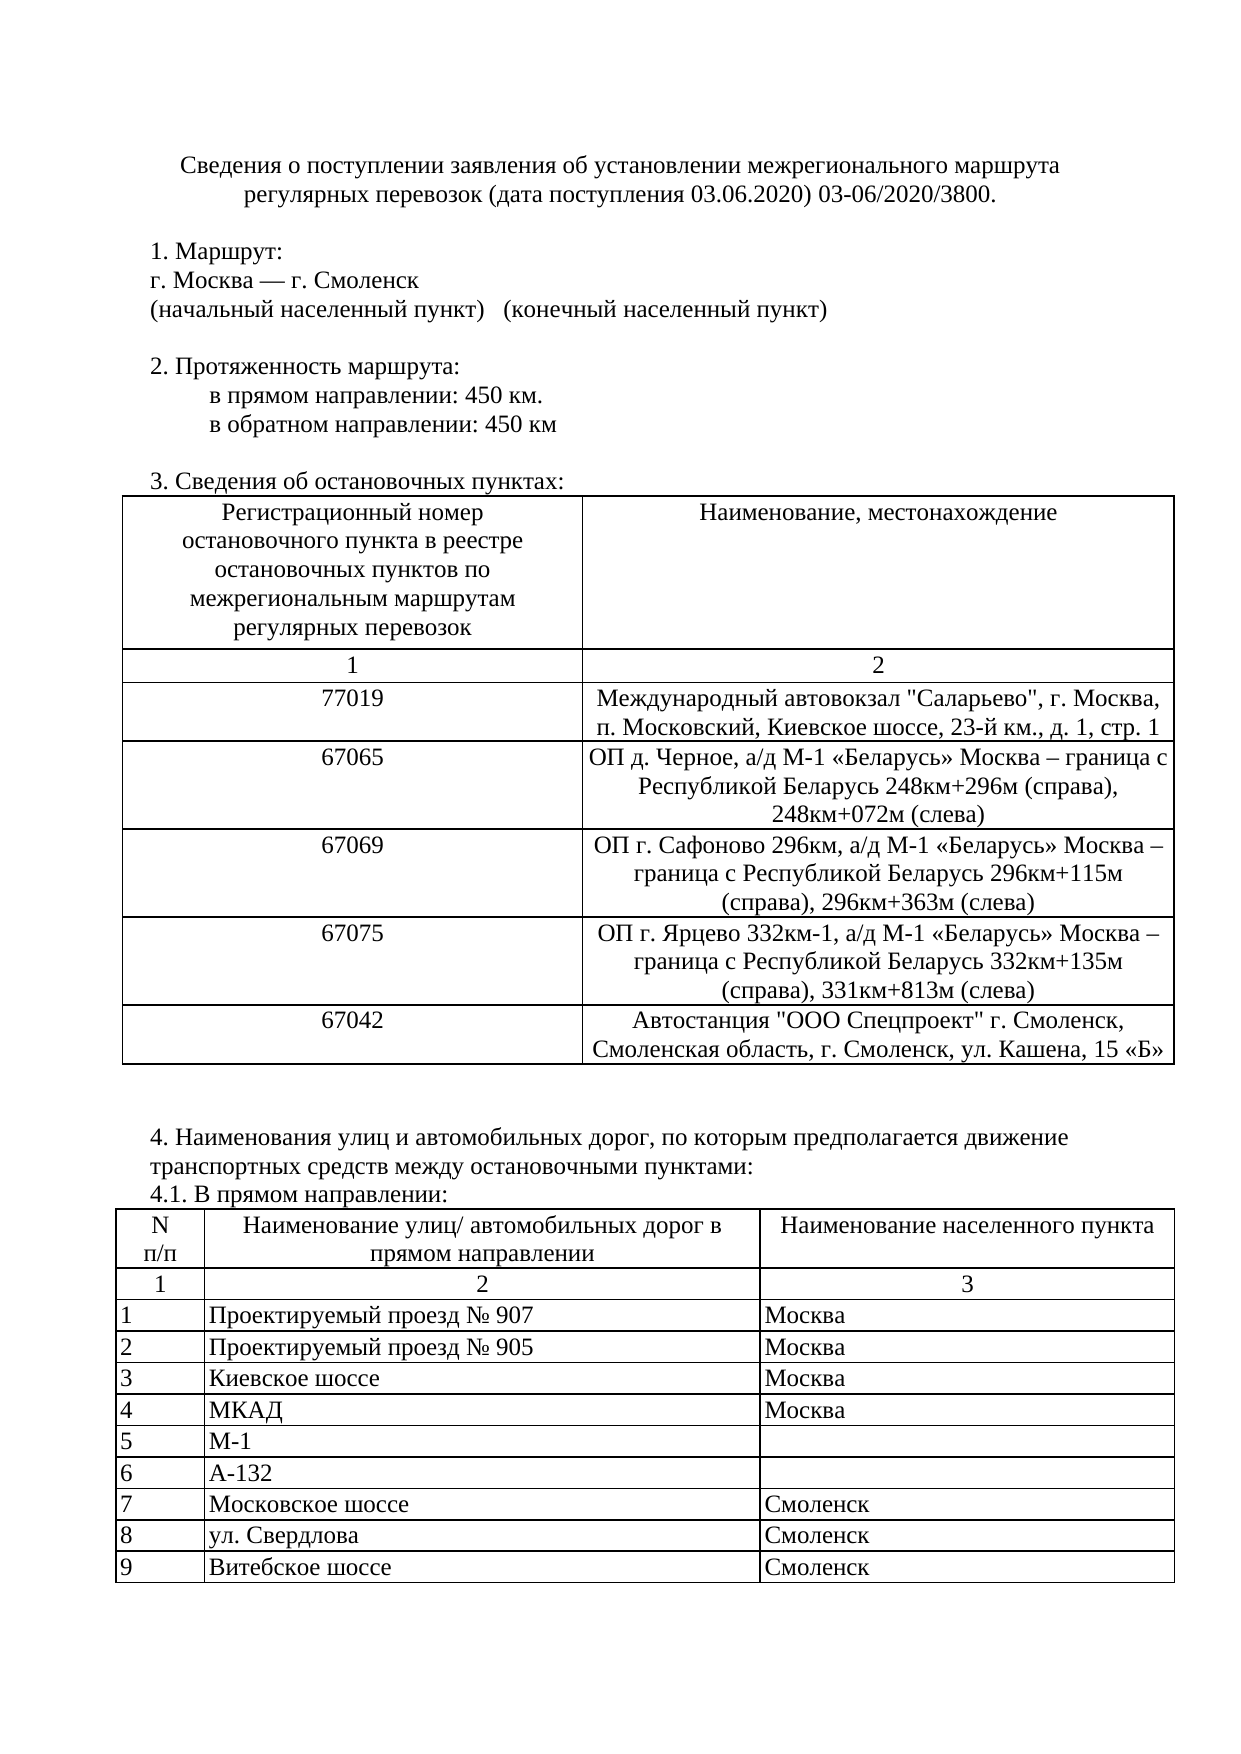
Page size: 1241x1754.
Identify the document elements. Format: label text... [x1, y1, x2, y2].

table_cell 6 [117, 1458, 204, 1487]
table_header Регистрационный номер остановочного пункта в реестре остановочных пунктов по межрегиональным маршрутам регулярных перевозок [123, 497, 582, 648]
text г. Москва — г. Смоленск [150, 265, 1090, 294]
table_cell ОП д. Черное, а/д М-1 «Беларусь» Москва – граница с Республикой Беларусь 248км+296м (справа), 248км+072м (слева) [583, 742, 1173, 828]
table_cell 2 [583, 650, 1173, 681]
table_cell Витебское шоссе [205, 1552, 759, 1582]
text (начальный населенный пункт) (конечный населенный пункт) [150, 294, 1090, 322]
table_header Наименование улиц/ автомобильных дорог в прямом направлении [205, 1210, 759, 1267]
table_cell 2 [205, 1269, 759, 1299]
table_cell Киевское шоссе [205, 1363, 759, 1393]
table_cell ОП г. Сафоново 296км, а/д М-1 «Беларусь» Москва – граница с Республикой Беларусь 296км+115м (справа), 296км+363м (слева) [583, 830, 1173, 916]
table_cell Проектируемый проезд № 907 [205, 1300, 759, 1330]
table_cell Москва [761, 1300, 1174, 1330]
table_cell Москва [761, 1363, 1174, 1393]
table_cell Смоленск [761, 1521, 1174, 1550]
table_cell 5 [117, 1426, 204, 1456]
table_cell 1 [117, 1269, 204, 1299]
table_cell Проектируемый проезд № 905 [205, 1332, 759, 1362]
text 4.1. В прямом направлении: [150, 1179, 1090, 1208]
table_cell Смоленск [761, 1489, 1174, 1519]
table_cell МКАД [205, 1395, 759, 1424]
text в прямом направлении: 450 км. [150, 380, 1090, 409]
table_cell 3 [761, 1269, 1174, 1299]
table_cell 2 [117, 1332, 204, 1362]
table_cell Москва [761, 1395, 1174, 1424]
table_cell Международный автовокзал "Саларьево", г. Москва, п. Московский, Киевское шоссе, 23-й км., д. 1, стр. 1 [583, 683, 1173, 740]
table_cell Автостанция "ООО Спецпроект" г. Смоленск, Смоленская область, г. Смоленск, ул. Кашена, 15 «Б» [583, 1006, 1173, 1063]
table_cell 1 [117, 1300, 204, 1330]
table_cell ОП г. Ярцево 332км-1, а/д М-1 «Беларусь» Москва – граница с Республикой Беларусь 332км+135м (справа), 331км+813м (слева) [583, 918, 1173, 1004]
table_header N п/п [117, 1210, 204, 1267]
table_cell Смоленск [761, 1552, 1174, 1582]
table_header Наименование, местонахождение [583, 497, 1173, 648]
table_cell 8 [117, 1521, 204, 1550]
table_cell 9 [117, 1552, 204, 1582]
table_cell [761, 1458, 1174, 1487]
table_cell 67042 [123, 1006, 582, 1063]
text 3. Сведения об остановочных пунктах: [150, 466, 1090, 495]
table_cell 67069 [123, 830, 582, 916]
table_cell 67065 [123, 742, 582, 828]
table_cell [761, 1426, 1174, 1456]
table_cell А-132 [205, 1458, 759, 1487]
table_cell Московское шоссе [205, 1489, 759, 1519]
table_cell 1 [123, 650, 582, 681]
table_cell 7 [117, 1489, 204, 1519]
text в обратном направлении: 450 км [150, 409, 1090, 437]
table_cell 3 [117, 1363, 204, 1393]
table_cell 67075 [123, 918, 582, 1004]
table_cell ул. Свердлова [205, 1521, 759, 1550]
table_cell 4 [117, 1395, 204, 1424]
table_header Наименование населенного пункта [761, 1210, 1174, 1267]
table_cell 77019 [123, 683, 582, 740]
text Сведения о поступлении заявления об установлении межрегионального маршрута регулярных перевозок (дата поступления 03.06.2020) 03-06/2020/3800. [150, 150, 1090, 207]
text 1. Маршрут: [150, 236, 1090, 265]
table_cell М-1 [205, 1426, 759, 1456]
table_cell Москва [761, 1332, 1174, 1362]
text 2. Протяженность маршрута: [150, 351, 1090, 380]
text 4. Наименования улиц и автомобильных дорог, по которым предполагается движение транспортных средств между остановочными пунктами: [150, 1122, 1090, 1179]
